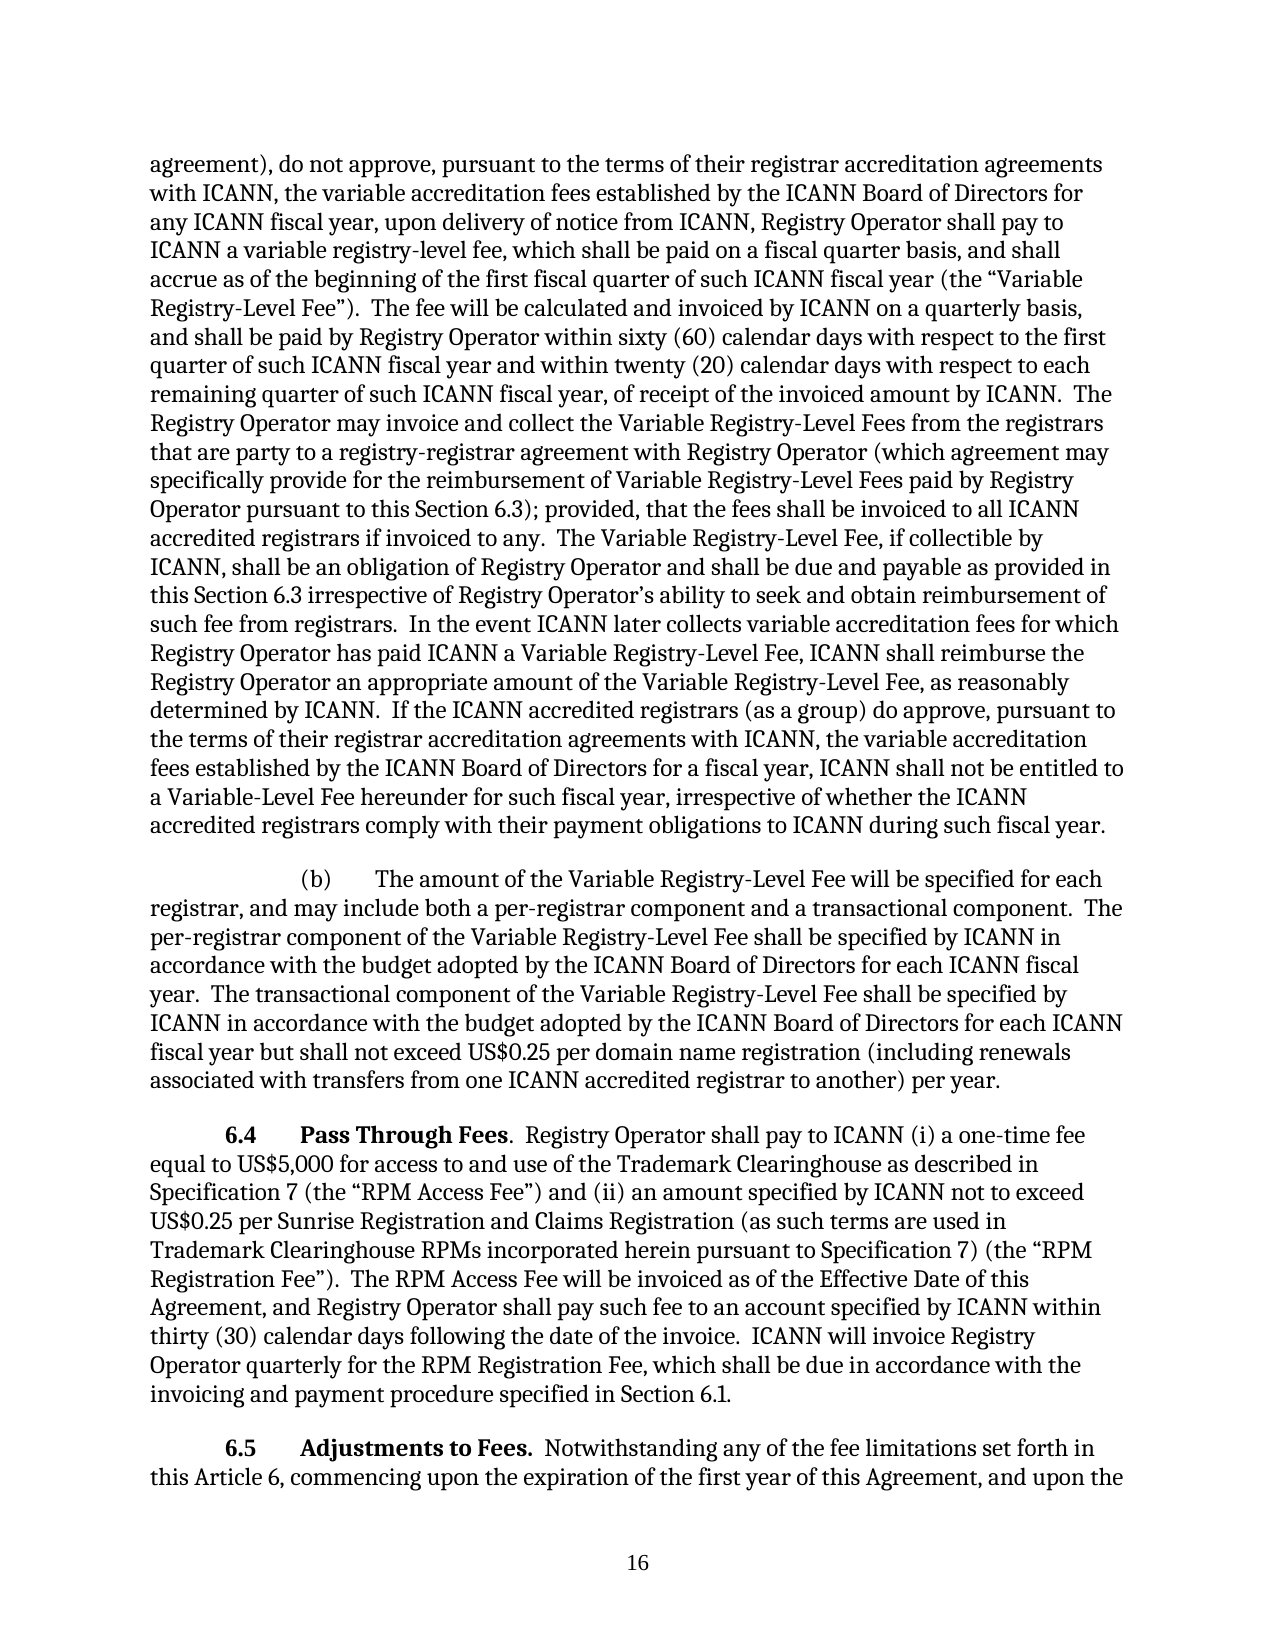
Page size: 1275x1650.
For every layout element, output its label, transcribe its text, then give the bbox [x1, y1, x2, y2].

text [150, 150, 1125, 840]
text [150, 1433, 1125, 1492]
text Pass Through Fees. Registry Operator shall pay to ICANN (i) a one-time fee equal to US$5,000 for access to and use of the Trademark Clearinghouse as described in Specification 7 (the “RPM Access Fee”) and (ii) an amount specified by ICANN not to exceed US$0.25 per Sunrise Registration and Claims Registration (as such terms are used in Trademark Clearinghouse RPMs incorporated herein pursuant to Specification 7) (the “RPM Registration Fee”). The RPM Access Fee will be invoiced as of the Effective Date of this Agreement, and Registry Operator shall pay such fee to an account specified by ICANN within thirty (30) calendar days following the date of the invoice. ICANN will invoice Registry Operator quarterly for the RPM Registration Fee, which shall be due in accordance with the invoicing and payment procedure specified in Section 6.1. [150, 1120, 1125, 1408]
text The amount of the Variable Registry-Level Fee will be specified for each registrar, and may include both a per-registrar component and a transactional component. The per-registrar component of the Variable Registry-Level Fee shall be specified by ICANN in accordance with the budget adopted by the ICANN Board of Directors for each ICANN fiscal year. The transactional component of the Variable Registry-Level Fee shall be specified by ICANN in accordance with the budget adopted by the ICANN Board of Directors for each ICANN fiscal year but shall not exceed US$0.25 per domain name registration (including renewals associated with transfers from one ICANN accredited registrar to another) per year. [150, 865, 1125, 1095]
